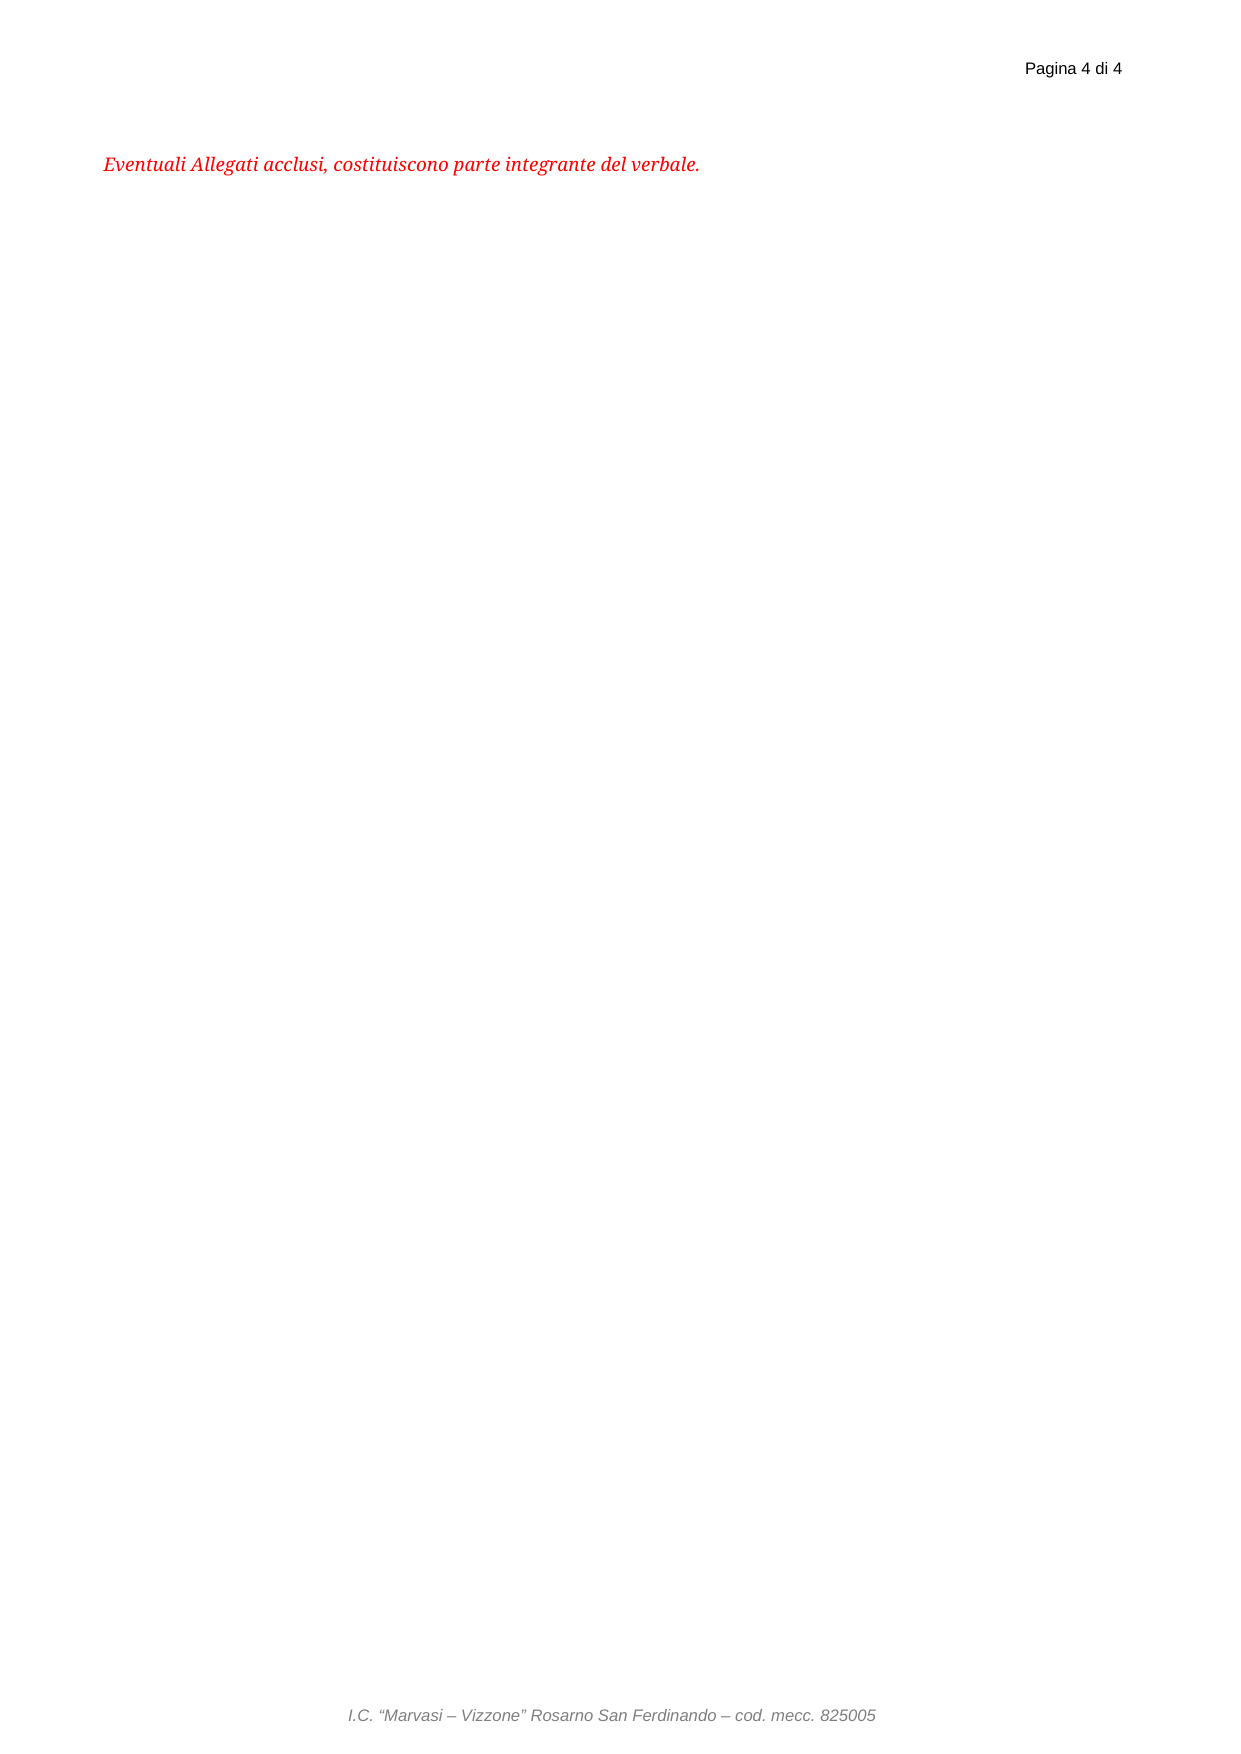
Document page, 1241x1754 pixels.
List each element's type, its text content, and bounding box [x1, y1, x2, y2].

text Eventuali Allegati acclusi, costituiscono parte integrante del verbale. [103, 151, 1122, 177]
